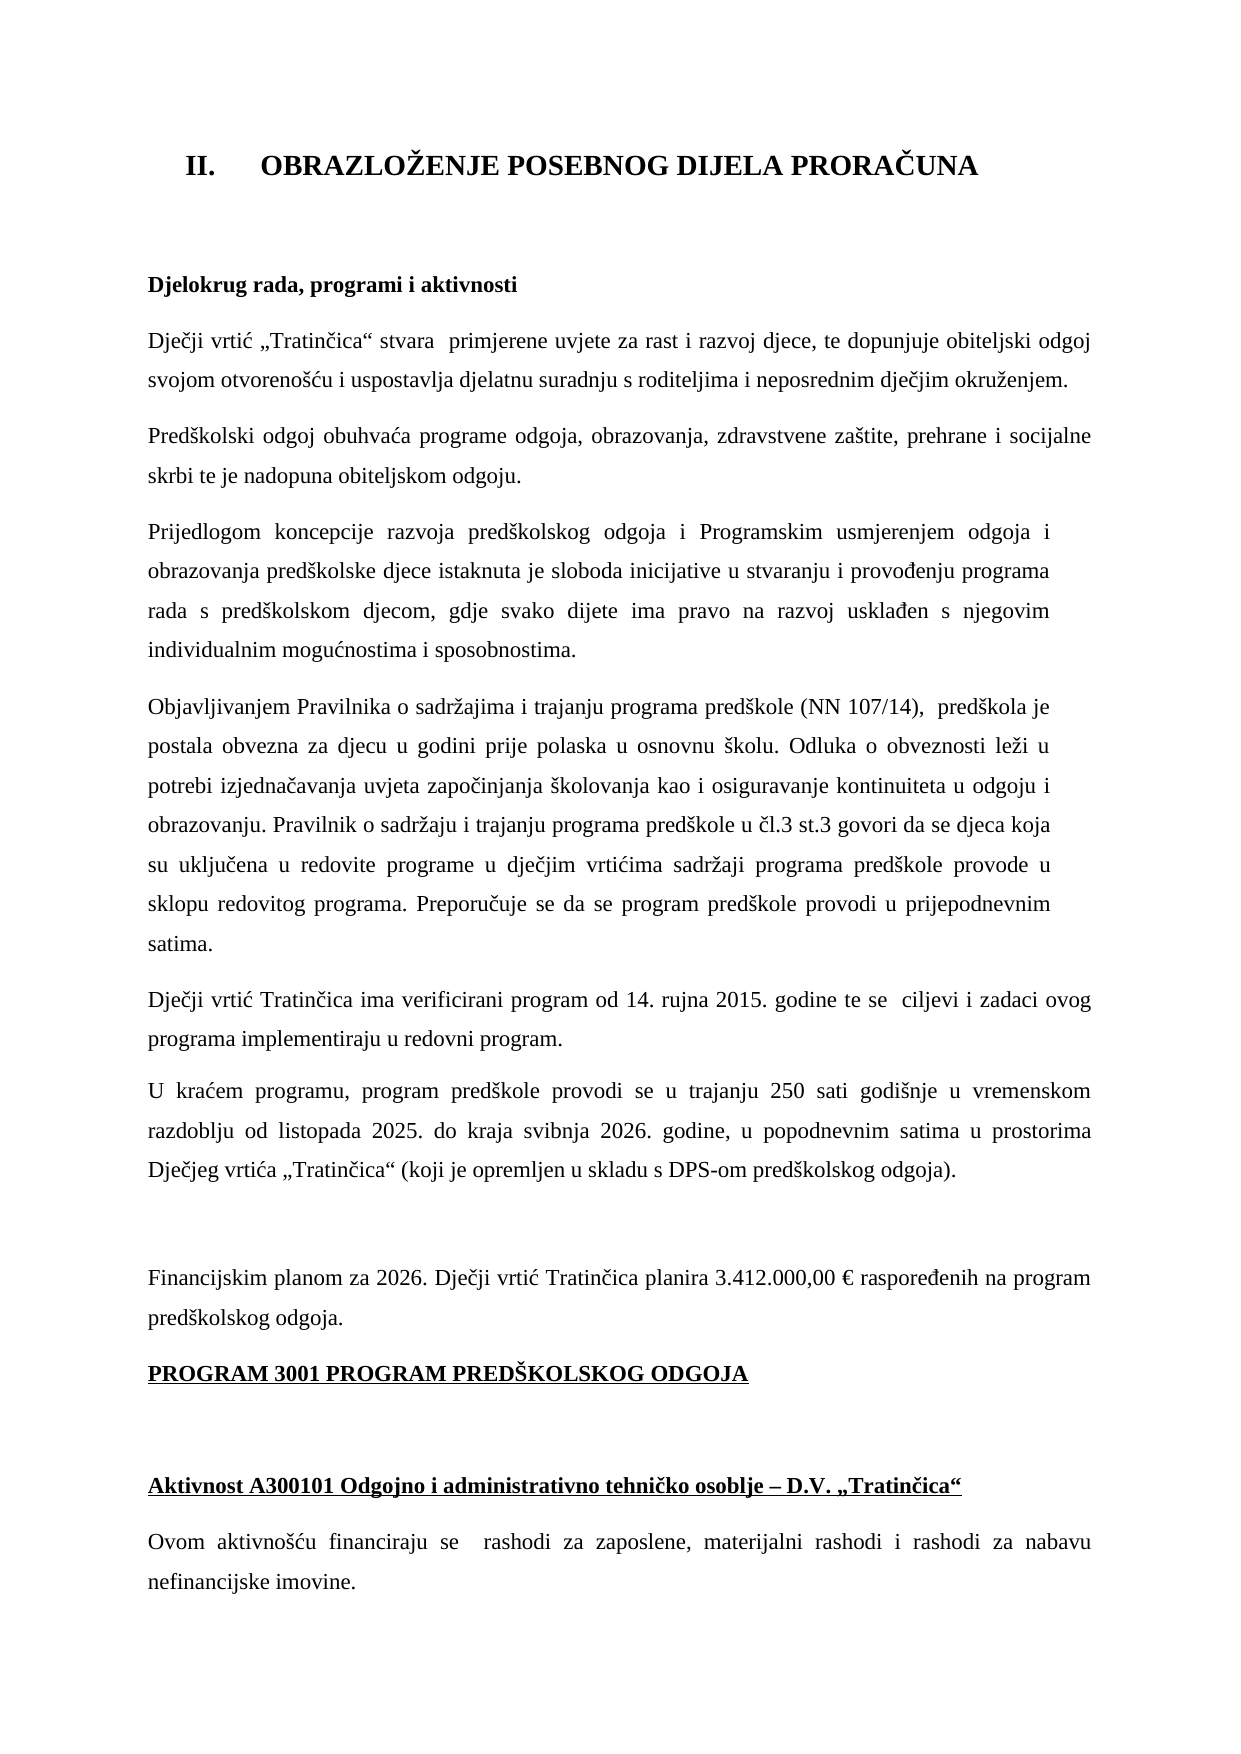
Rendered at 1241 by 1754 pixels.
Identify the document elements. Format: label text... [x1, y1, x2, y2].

text Aktivnost A300101 Odgojno i administrativno tehničko osoblje – D.V. „Tratinčica“ [148, 1472, 1093, 1498]
text Dječji vrtić „Tratinčica“ stvara primjerene uvjete za rast i razvoj djece, te dopunjuje obiteljski odgoj svojom otvorenošću i uspostavlja djelatnu suradnju s roditeljima i neposrednim dječjim okruženjem. [148, 327, 1093, 393]
text Predškolski odgoj obuhvaća programe odgoja, obrazovanja, zdravstvene zaštite, prehrane i socijalne skrbi te je nadopuna obiteljskom odgoju. [148, 422, 1093, 488]
text PROGRAM 3001 PROGRAM PREDŠKOLSKOG ODGOJA [148, 1360, 1093, 1386]
list OBRAZLOŽENJE POSEBNOG DIJELA PRORAČUNA [185, 148, 1093, 181]
text Financijskim planom za 2026. Dječji vrtić Tratinčica planira 3.412.000,00 € raspoređenih na program predškolskog odgoja. [148, 1264, 1093, 1330]
text Dječji vrtić Tratinčica ima verificirani program od 14. rujna 2015. godine te se ciljevi i zadaci ovog programa implementiraju u redovni program. [148, 986, 1093, 1052]
text Djelokrug rada, programi i aktivnosti [148, 271, 1093, 297]
text Ovom aktivnošću financiraju se rashodi za zaposlene, materijalni rashodi i rashodi za nabavu nefinancijske imovine. [148, 1528, 1093, 1594]
text U kraćem programu, program predškole provodi se u trajanju 250 sati godišnje u vremenskom razdoblju od listopada 2025. do kraja svibnja 2026. godine, u popodnevnim satima u prostorima Dječjeg vrtića „Tratinčica“ (koji je opremljen u skladu s DPS-om predškolskog odgoja). [148, 1077, 1093, 1182]
text Prijedlogom koncepcije razvoja predškolskog odgoja i Programskim usmjerenjem odgoja i obrazovanja predškolske djece istaknuta je sloboda inicijative u stvaranju i provođenju programa rada s predškolskom djecom, gdje svako dijete ima pravo na razvoj usklađen s njegovim individualnim mogućnostima i sposobnostima. [148, 518, 1052, 663]
text Objavljivanjem Pravilnika o sadržajima i trajanju programa predškole (NN 107/14), predškola je postala obvezna za djecu u godini prije polaska u osnovnu školu. Odluka o obveznosti leži u potrebi izjednačavanja uvjeta započinjanja školovanja kao i osiguravanje kontinuiteta u odgoju i obrazovanju. Pravilnik o sadržaju i trajanju programa predškole u čl.3 st.3 govori da se djeca koja su uključena u redovite programe u dječjim vrtićima sadržaji programa predškole provode u sklopu redovitog programa. Preporučuje se da se program predškole provodi u prijepodnevnim satima. [148, 693, 1052, 956]
